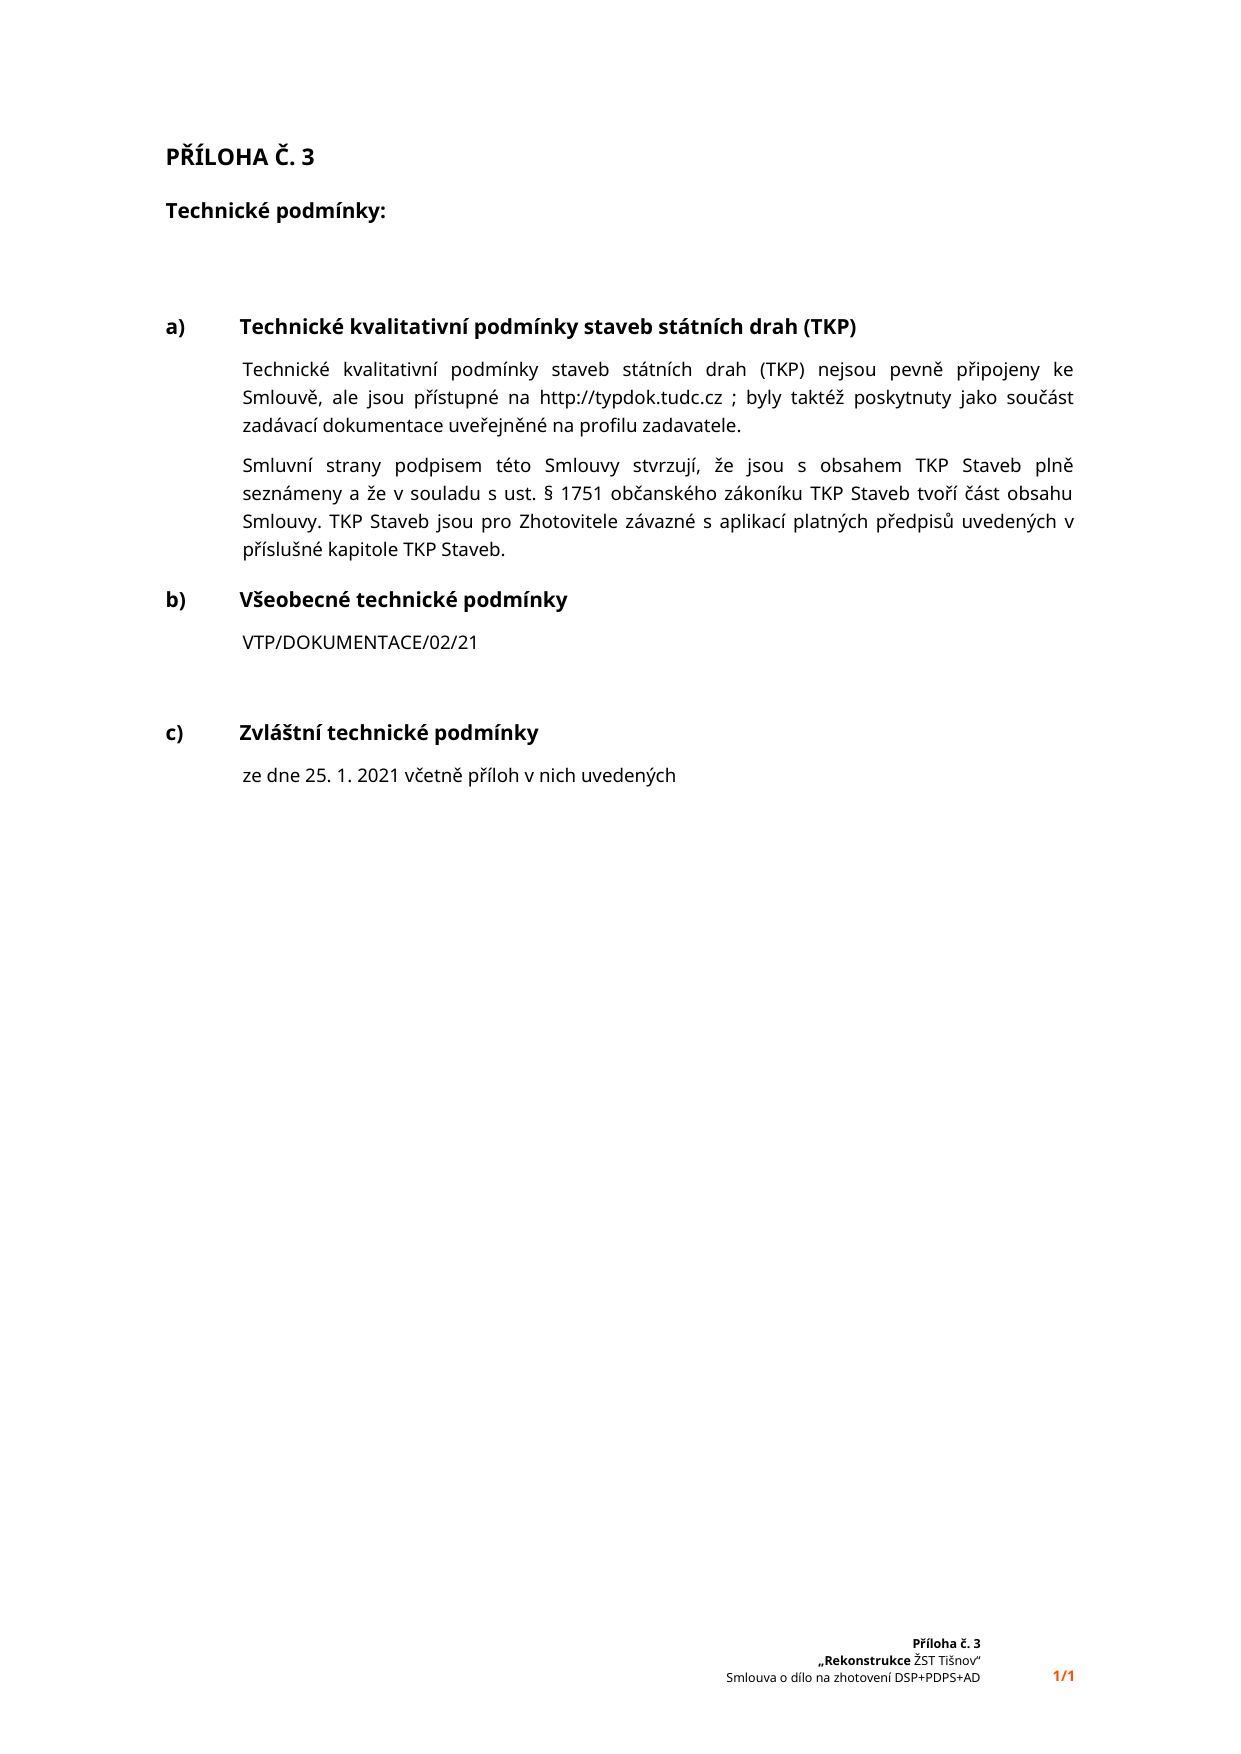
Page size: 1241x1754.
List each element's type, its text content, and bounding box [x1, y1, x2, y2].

text Technické kvalitativní podmínky staveb státních drah (TKP) nejsou pevně připojeny ke Smlouvě, ale jsou přístupné na http://typdok.tudc.cz ; byly taktéž poskytnuty jako součást zadávací dokumentace uveřejněné na profilu zadavatele. [242, 356, 1075, 437]
text ze dne 25. 1. 2021 včetně příloh v nich uvedených [242, 762, 1075, 788]
text Příloha č. 3 [165, 141, 1075, 173]
text Technické podmínky: [165, 197, 1075, 225]
text Smluvní strany podpisem této Smlouvy stvrzují, že jsou s obsahem TKP Staveb plně seznámeny a že v souladu s ust. § 1751 občanského zákoníku TKP Staveb tvoří část obsahu Smlouvy. TKP Staveb jsou pro Zhotovitele závazné s aplikací platných předpisů uvedených v příslušné kapitole TKP Staveb. [242, 452, 1075, 562]
text c) Zvláštní technické podmínky [165, 718, 1075, 747]
text a) Technické kvalitativní podmínky staveb státních drah (TKP) [165, 312, 1075, 341]
text VTP/DOKUMENTACE/02/21 [242, 629, 1075, 655]
text b) Všeobecné technické podmínky [165, 585, 1075, 614]
